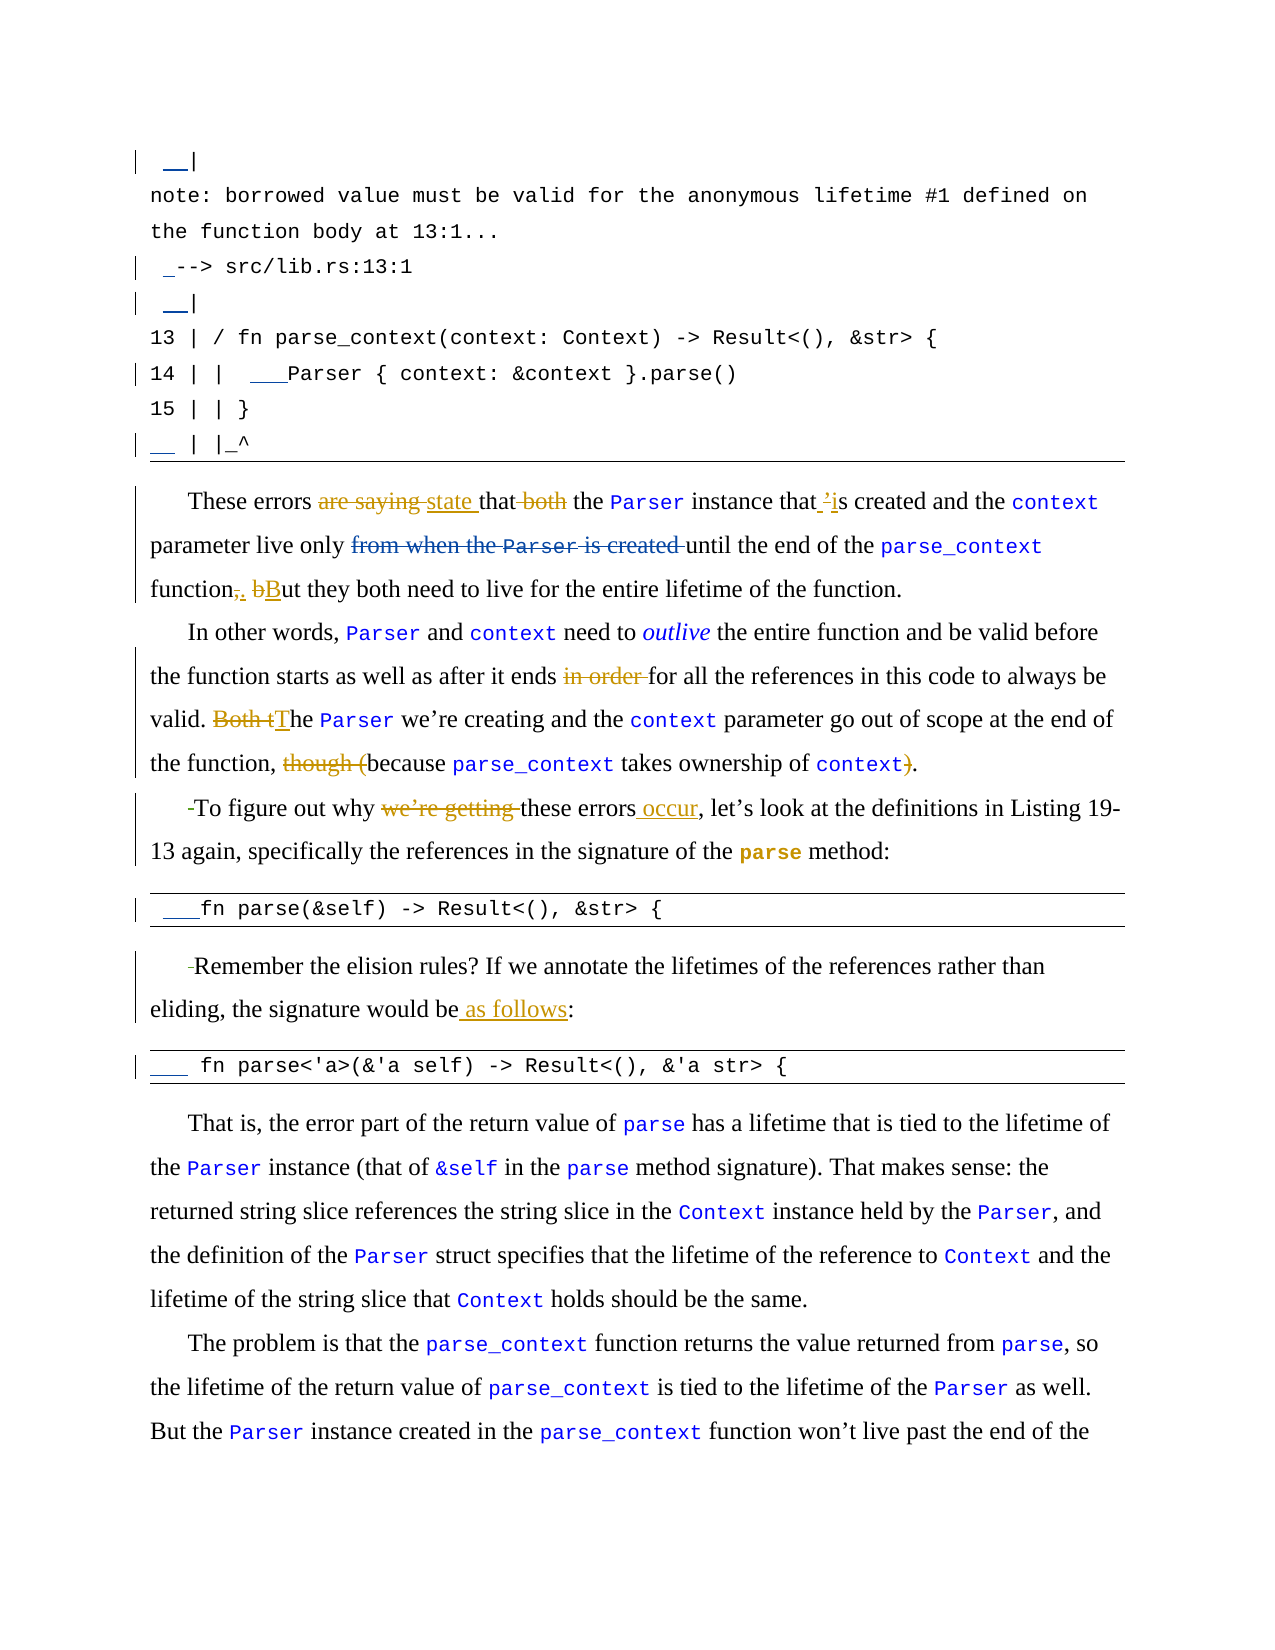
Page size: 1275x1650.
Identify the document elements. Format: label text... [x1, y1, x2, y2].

text --> src/lib.rs:13:1 [150, 256, 1125, 280]
text That is, the error part of the return value of parse has a lifetime that is tied to the lifetime of the Parser instance (that of &self in the parse method signature). That makes sense: the returned string slice references the string slice in the Context instance held by the Parser, and the definition of the Parser struct specifies that the lifetime of the reference to Context and the lifetime of the string slice that Context holds should be the same. [150, 1108, 1125, 1314]
text | |_^ [150, 433, 1125, 461]
text 13 | / fn parse_context(context: Context) -> Result<(), &str> { [150, 327, 1125, 351]
text These errors that the Parser instance thats created and the context parameter live only until the end of the parse_context function ut they both need to live for the entire lifetime of the function. [150, 486, 1125, 603]
text note: borrowed value must be valid for the anonymous lifetime #1 defined on the function body at 13:1... [150, 185, 1125, 244]
text 14 | | Parser { context: &context }.parse() [150, 362, 1125, 386]
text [150, 1328, 1125, 1446]
text | [150, 292, 1125, 315]
text In other words, Parser and context need to outlive the entire function and be valid before the function starts as well as after it ends for all the references in this code to always be valid. he Parser we’re creating and the context parameter go out of scope at the end of the function, because parse_context takes ownership of context. [150, 617, 1125, 778]
text | [150, 150, 1125, 174]
text fn parse<'a>(&'a self) -> Result<(), &'a str> { [150, 1051, 1125, 1083]
text 15 | | } [150, 398, 1125, 422]
text Remember the elision rules? If we annotate the lifetimes of the references rather than eliding, the signature would be: [150, 951, 1125, 1023]
text fn parse(&self) -> Result<(), &str> { [150, 894, 1125, 926]
text To figure out why these errors, let’s look at the definitions in Listing 19-13 again, specifically the references in the signature of the parse method: [150, 793, 1125, 866]
